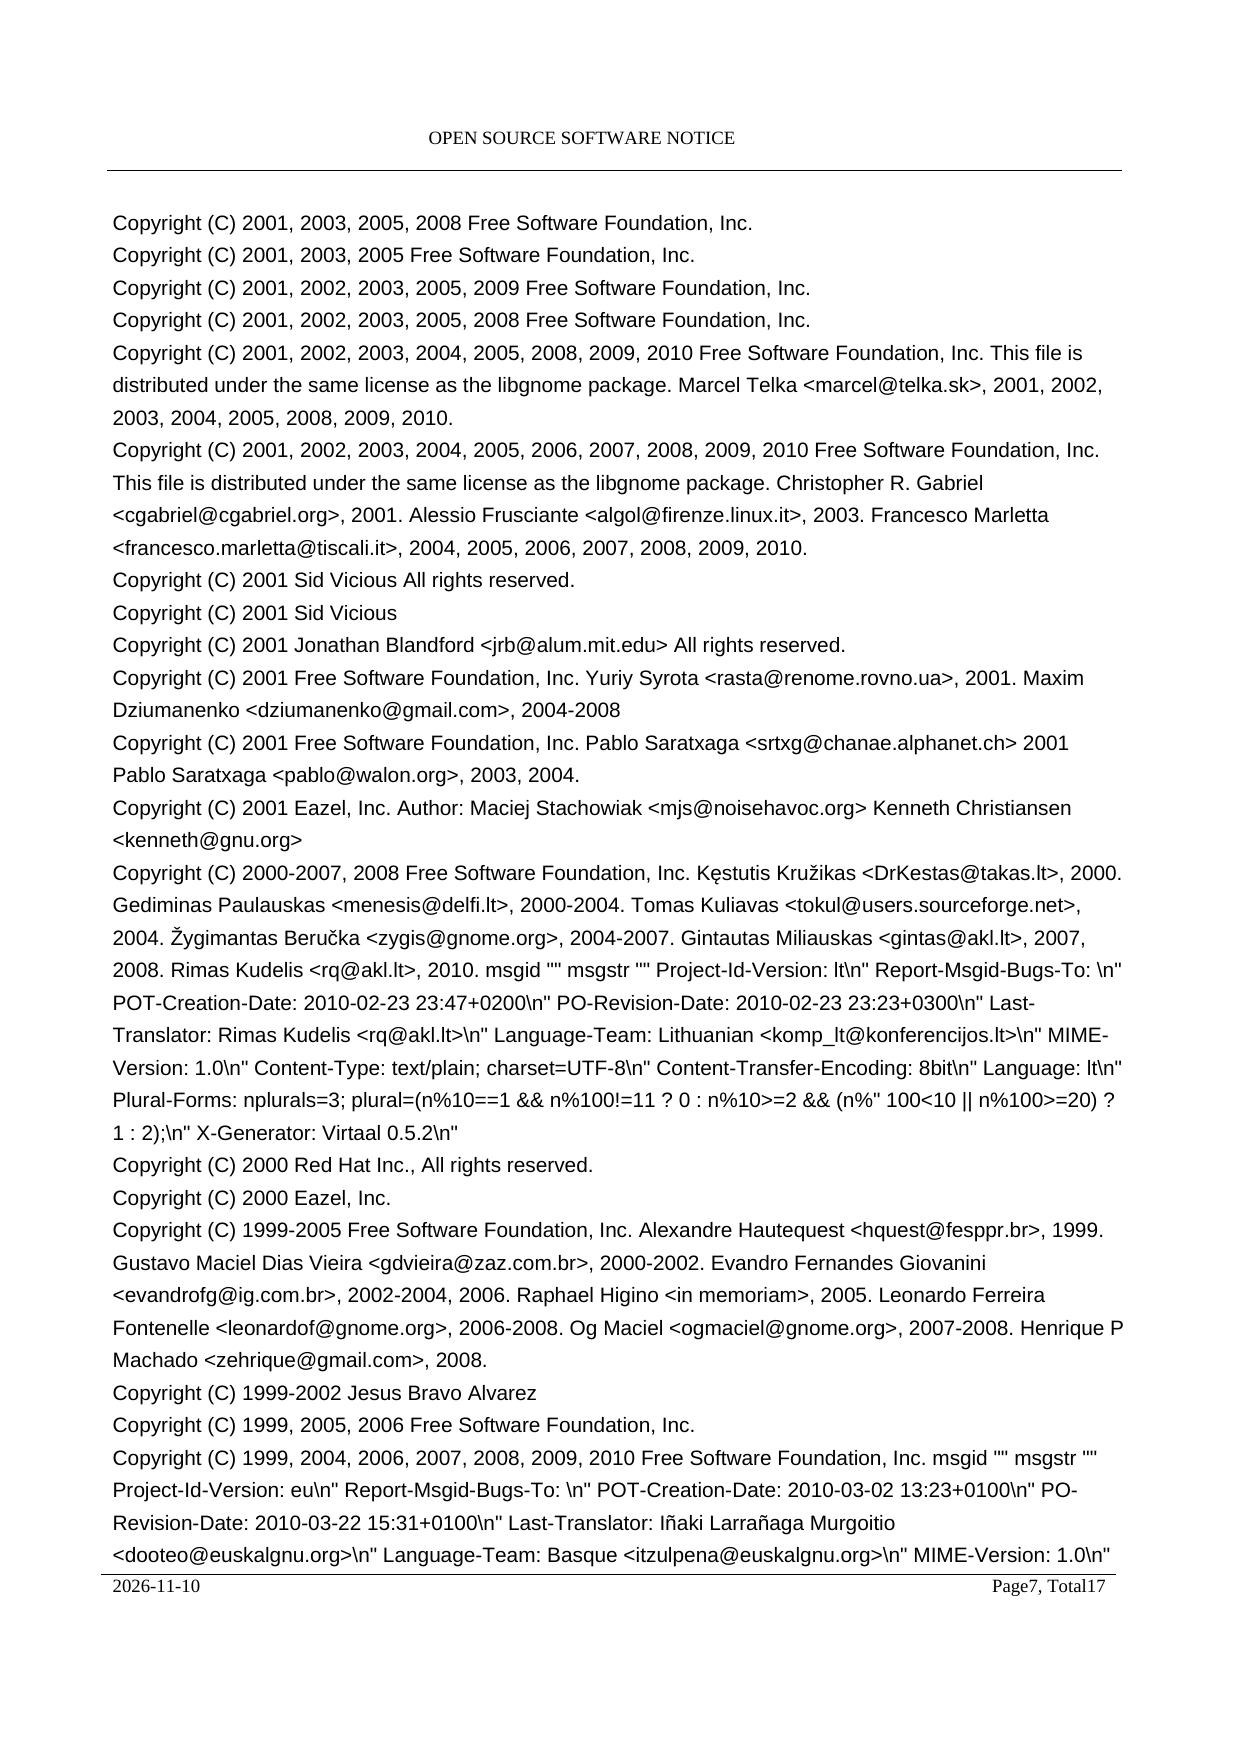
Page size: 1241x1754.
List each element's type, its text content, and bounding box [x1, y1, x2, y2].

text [112, 1441, 1128, 1571]
text Copyright (C) 2001 Jonathan Blandford <jrb@alum.mit.edu> All rights reserved. [112, 629, 1128, 661]
text Copyright (C) 2001 Eazel, Inc. Author: Maciej Stachowiak <mjs@noisehavoc.org> Kenneth Christiansen <kenneth@gnu.org> [112, 791, 1128, 856]
text Copyright (C) 2001, 2002, 2003, 2005, 2009 Free Software Foundation, Inc. [112, 271, 1128, 304]
text Copyright (C) 2001, 2002, 2003, 2004, 2005, 2006, 2007, 2008, 2009, 2010 Free Software Foundation, Inc. This file is distributed under the same license as the libgnome package. Christopher R. Gabriel <cgabriel@cgabriel.org>, 2001. Alessio Frusciante <algol@firenze.linux.it>, 2003. Francesco Marletta <francesco.marletta@tiscali.it>, 2004, 2005, 2006, 2007, 2008, 2009, 2010. [112, 434, 1128, 564]
text Copyright (C) 2001 Sid Vicious All rights reserved. [112, 564, 1128, 596]
text Copyright (C) 2000 Eazel, Inc. [112, 1181, 1128, 1214]
text Copyright (C) 2000 Red Hat Inc., All rights reserved. [112, 1149, 1128, 1181]
text Copyright (C) 1999-2005 Free Software Foundation, Inc. Alexandre Hautequest <hquest@fesppr.br>, 1999. Gustavo Maciel Dias Vieira <gdvieira@zaz.com.br>, 2000-2002. Evandro Fernandes Giovanini <evandrofg@ig.com.br>, 2002-2004, 2006. Raphael Higino <in memoriam>, 2005. Leonardo Ferreira Fontenelle <leonardof@gnome.org>, 2006-2008. Og Maciel <ogmaciel@gnome.org>, 2007-2008. Henrique P Machado <zehrique@gmail.com>, 2008. [112, 1214, 1128, 1376]
text Copyright (C) 2001, 2003, 2005 Free Software Foundation, Inc. [112, 239, 1128, 271]
text Copyright (C) 1999-2002 Jesus Bravo Alvarez [112, 1376, 1128, 1409]
text Copyright (C) 2001 Free Software Foundation, Inc. Pablo Saratxaga <srtxg@chanae.alphanet.ch> 2001 Pablo Saratxaga <pablo@walon.org>, 2003, 2004. [112, 726, 1128, 791]
text Copyright (C) 1999, 2005, 2006 Free Software Foundation, Inc. [112, 1409, 1128, 1441]
text Copyright (C) 2000-2007, 2008 Free Software Foundation, Inc. Kęstutis Kružikas <DrKestas@takas.lt>, 2000. Gediminas Paulauskas <menesis@delfi.lt>, 2000-2004. Tomas Kuliavas <tokul@users.sourceforge.net>, 2004. Žygimantas Beručka <zygis@gnome.org>, 2004-2007. Gintautas Miliauskas <gintas@akl.lt>, 2007, 2008. Rimas Kudelis <rq@akl.lt>, 2010. msgid "" msgstr "" Project-Id-Version: lt\n" Report-Msgid-Bugs-To: \n" POT-Creation-Date: 2010-02-23 23:47+0200\n" PO-Revision-Date: 2010-02-23 23:23+0300\n" Last-Translator: Rimas Kudelis <rq@akl.lt>\n" Language-Team: Lithuanian <komp_lt@konferencijos.lt>\n" MIME-Version: 1.0\n" Content-Type: text/plain; charset=UTF-8\n" Content-Transfer-Encoding: 8bit\n" Language: lt\n" Plural-Forms: nplurals=3; plural=(n%10==1 && n%100!=11 ? 0 : n%10>=2 && (n%" 100<10 || n%100>=20) ? 1 : 2);\n" X-Generator: Virtaal 0.5.2\n" [112, 856, 1128, 1149]
text Copyright (C) 2001 Free Software Foundation, Inc. Yuriy Syrota <rasta@renome.rovno.ua>, 2001. Maxim Dziumanenko <dziumanenko@gmail.com>, 2004-2008 [112, 661, 1128, 726]
text Copyright (C) 2001, 2002, 2003, 2004, 2005, 2008, 2009, 2010 Free Software Foundation, Inc. This file is distributed under the same license as the libgnome package. Marcel Telka <marcel@telka.sk>, 2001, 2002, 2003, 2004, 2005, 2008, 2009, 2010. [112, 336, 1128, 434]
text Copyright (C) 2001, 2002, 2003, 2005, 2008 Free Software Foundation, Inc. [112, 304, 1128, 336]
text Copyright (C) 2001 Sid Vicious [112, 596, 1128, 629]
text Copyright (C) 2001, 2003, 2005, 2008 Free Software Foundation, Inc. [112, 206, 1128, 239]
